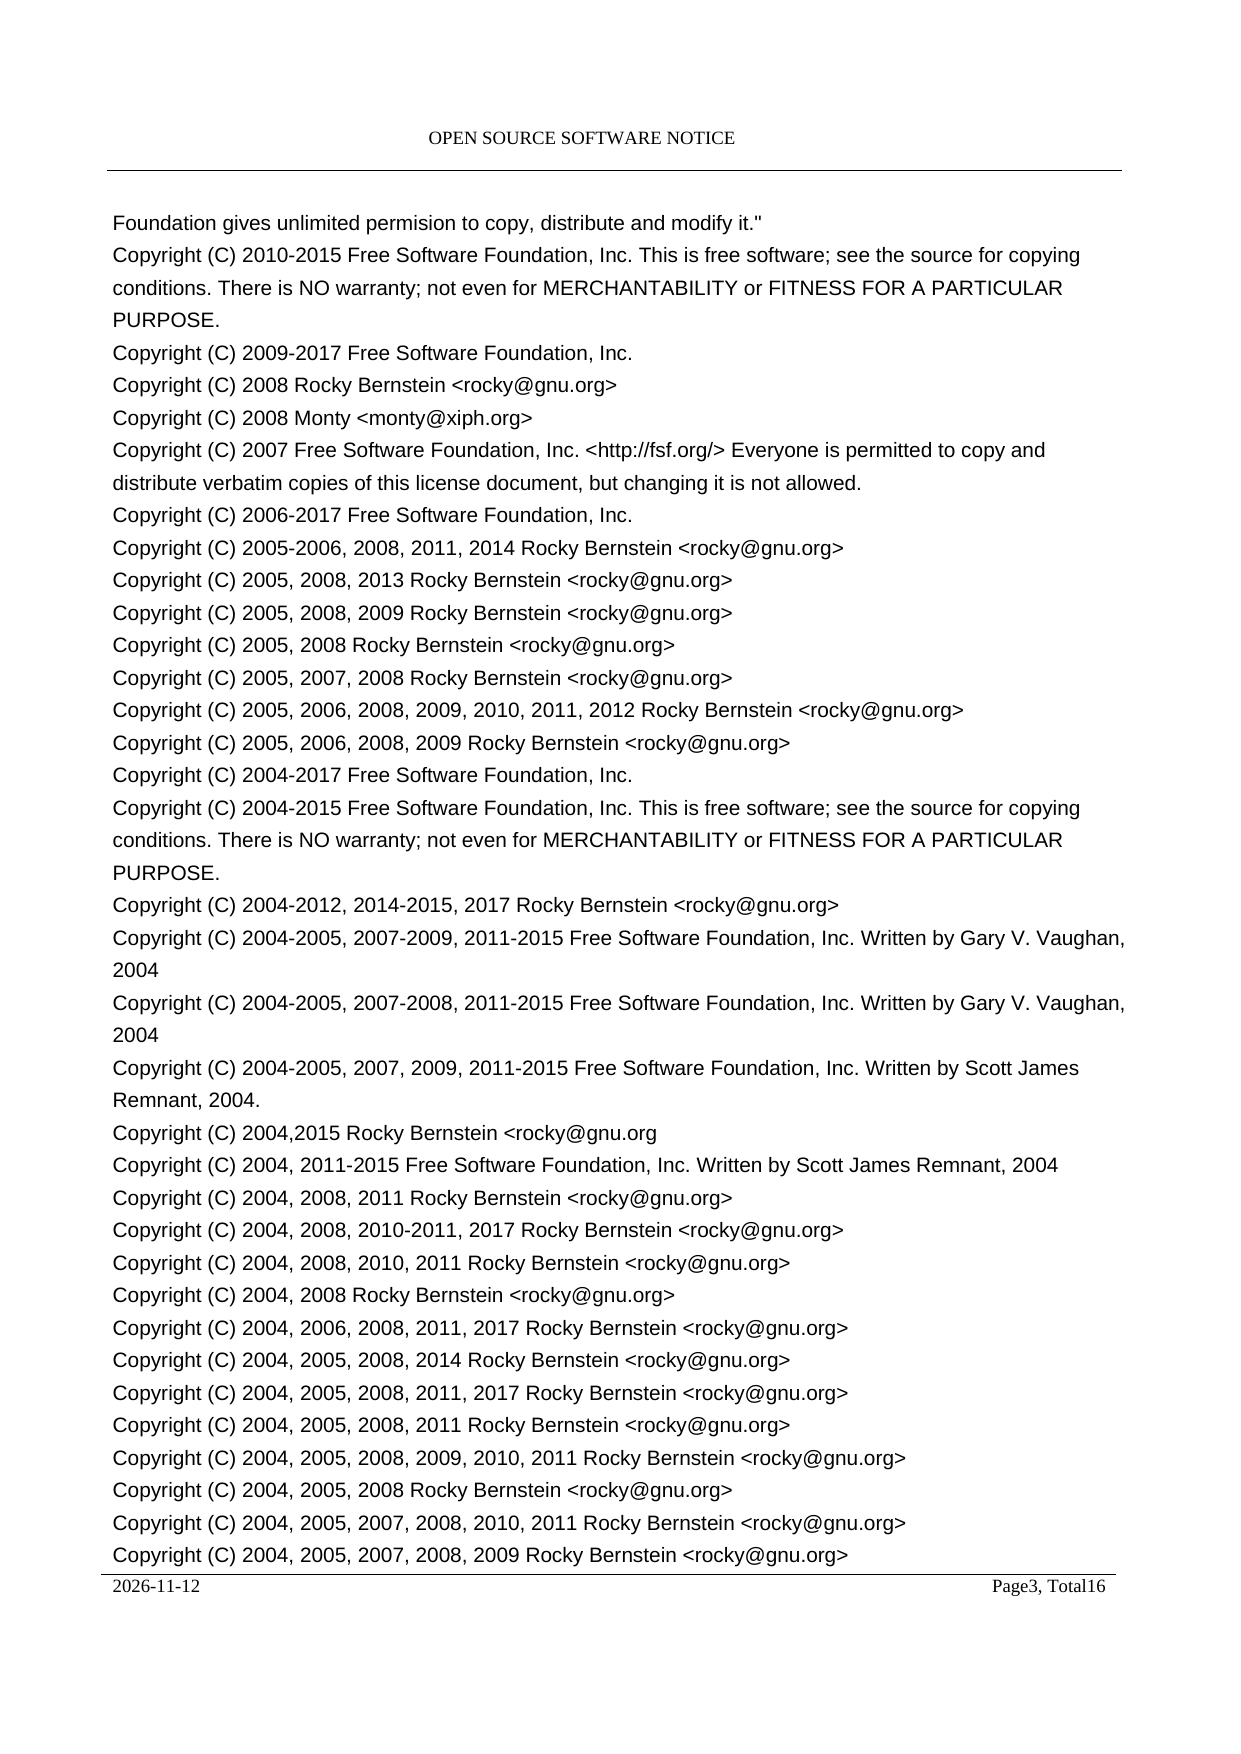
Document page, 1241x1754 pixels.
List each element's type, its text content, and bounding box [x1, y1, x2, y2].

text Copyright (C) 2004, 2008, 2010-2011, 2017 Rocky Bernstein <rocky@gnu.org> [112, 1214, 1128, 1246]
text Copyright (C) 2004, 2008, 2011 Rocky Bernstein <rocky@gnu.org> [112, 1181, 1128, 1214]
text Copyright (C) 2004, 2005, 2008, 2011, 2017 Rocky Bernstein <rocky@gnu.org> [112, 1376, 1128, 1409]
text Copyright (C) 2005-2006, 2008, 2011, 2014 Rocky Bernstein <rocky@gnu.org> [112, 531, 1128, 564]
text Copyright (C) 2004,2015 Rocky Bernstein <rocky@gnu.org [112, 1116, 1128, 1149]
text Copyright (C) 2005, 2006, 2008, 2009 Rocky Bernstein <rocky@gnu.org> [112, 726, 1128, 759]
text Copyright (C) 2005, 2008, 2013 Rocky Bernstein <rocky@gnu.org> [112, 564, 1128, 596]
text Copyright (C) 2004-2012, 2014-2015, 2017 Rocky Bernstein <rocky@gnu.org> [112, 889, 1128, 921]
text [112, 206, 1128, 239]
text Copyright (C) 2004, 2005, 2008, 2014 Rocky Bernstein <rocky@gnu.org> [112, 1344, 1128, 1376]
text Copyright (C) 2004, 2006, 2008, 2011, 2017 Rocky Bernstein <rocky@gnu.org> [112, 1311, 1128, 1344]
text Copyright (C) 2004, 2005, 2008 Rocky Bernstein <rocky@gnu.org> [112, 1474, 1128, 1506]
text Copyright (C) 2004, 2005, 2008, 2011 Rocky Bernstein <rocky@gnu.org> [112, 1409, 1128, 1441]
text Copyright (C) 2010-2015 Free Software Foundation, Inc. This is free software; see the source for copying conditions. There is NO warranty; not even for MERCHANTABILITY or FITNESS FOR A PARTICULAR PURPOSE. [112, 239, 1128, 336]
text Copyright (C) 2004, 2005, 2007, 2008, 2009 Rocky Bernstein <rocky@gnu.org> [112, 1539, 1128, 1571]
text Copyright (C) 2004, 2005, 2008, 2009, 2010, 2011 Rocky Bernstein <rocky@gnu.org> [112, 1441, 1128, 1474]
text Copyright (C) 2008 Monty <monty@xiph.org> [112, 401, 1128, 434]
text Copyright (C) 2004, 2005, 2007, 2008, 2010, 2011 Rocky Bernstein <rocky@gnu.org> [112, 1506, 1128, 1539]
text Copyright (C) 2008 Rocky Bernstein <rocky@gnu.org> [112, 369, 1128, 401]
text Copyright (C) 2004, 2011-2015 Free Software Foundation, Inc. Written by Scott James Remnant, 2004 [112, 1149, 1128, 1181]
text Copyright (C) 2004-2005, 2007-2008, 2011-2015 Free Software Foundation, Inc. Written by Gary V. Vaughan, 2004 [112, 986, 1128, 1051]
text Copyright (C) 2004-2017 Free Software Foundation, Inc. [112, 759, 1128, 791]
text Copyright (C) 2004-2015 Free Software Foundation, Inc. This is free software; see the source for copying conditions. There is NO warranty; not even for MERCHANTABILITY or FITNESS FOR A PARTICULAR PURPOSE. [112, 791, 1128, 889]
text Copyright (C) 2009-2017 Free Software Foundation, Inc. [112, 336, 1128, 369]
text Copyright (C) 2004-2005, 2007, 2009, 2011-2015 Free Software Foundation, Inc. Written by Scott James Remnant, 2004. [112, 1051, 1128, 1116]
text Copyright (C) 2004, 2008, 2010, 2011 Rocky Bernstein <rocky@gnu.org> [112, 1246, 1128, 1279]
text Copyright (C) 2007 Free Software Foundation, Inc. <http://fsf.org/> Everyone is permitted to copy and distribute verbatim copies of this license document, but changing it is not allowed. [112, 434, 1128, 499]
text Copyright (C) 2006-2017 Free Software Foundation, Inc. [112, 499, 1128, 531]
text Copyright (C) 2005, 2006, 2008, 2009, 2010, 2011, 2012 Rocky Bernstein <rocky@gnu.org> [112, 694, 1128, 726]
text Copyright (C) 2005, 2008, 2009 Rocky Bernstein <rocky@gnu.org> [112, 596, 1128, 629]
text Copyright (C) 2005, 2007, 2008 Rocky Bernstein <rocky@gnu.org> [112, 661, 1128, 694]
text Copyright (C) 2005, 2008 Rocky Bernstein <rocky@gnu.org> [112, 629, 1128, 661]
text Copyright (C) 2004, 2008 Rocky Bernstein <rocky@gnu.org> [112, 1279, 1128, 1311]
text Copyright (C) 2004-2005, 2007-2009, 2011-2015 Free Software Foundation, Inc. Written by Gary V. Vaughan, 2004 [112, 921, 1128, 986]
